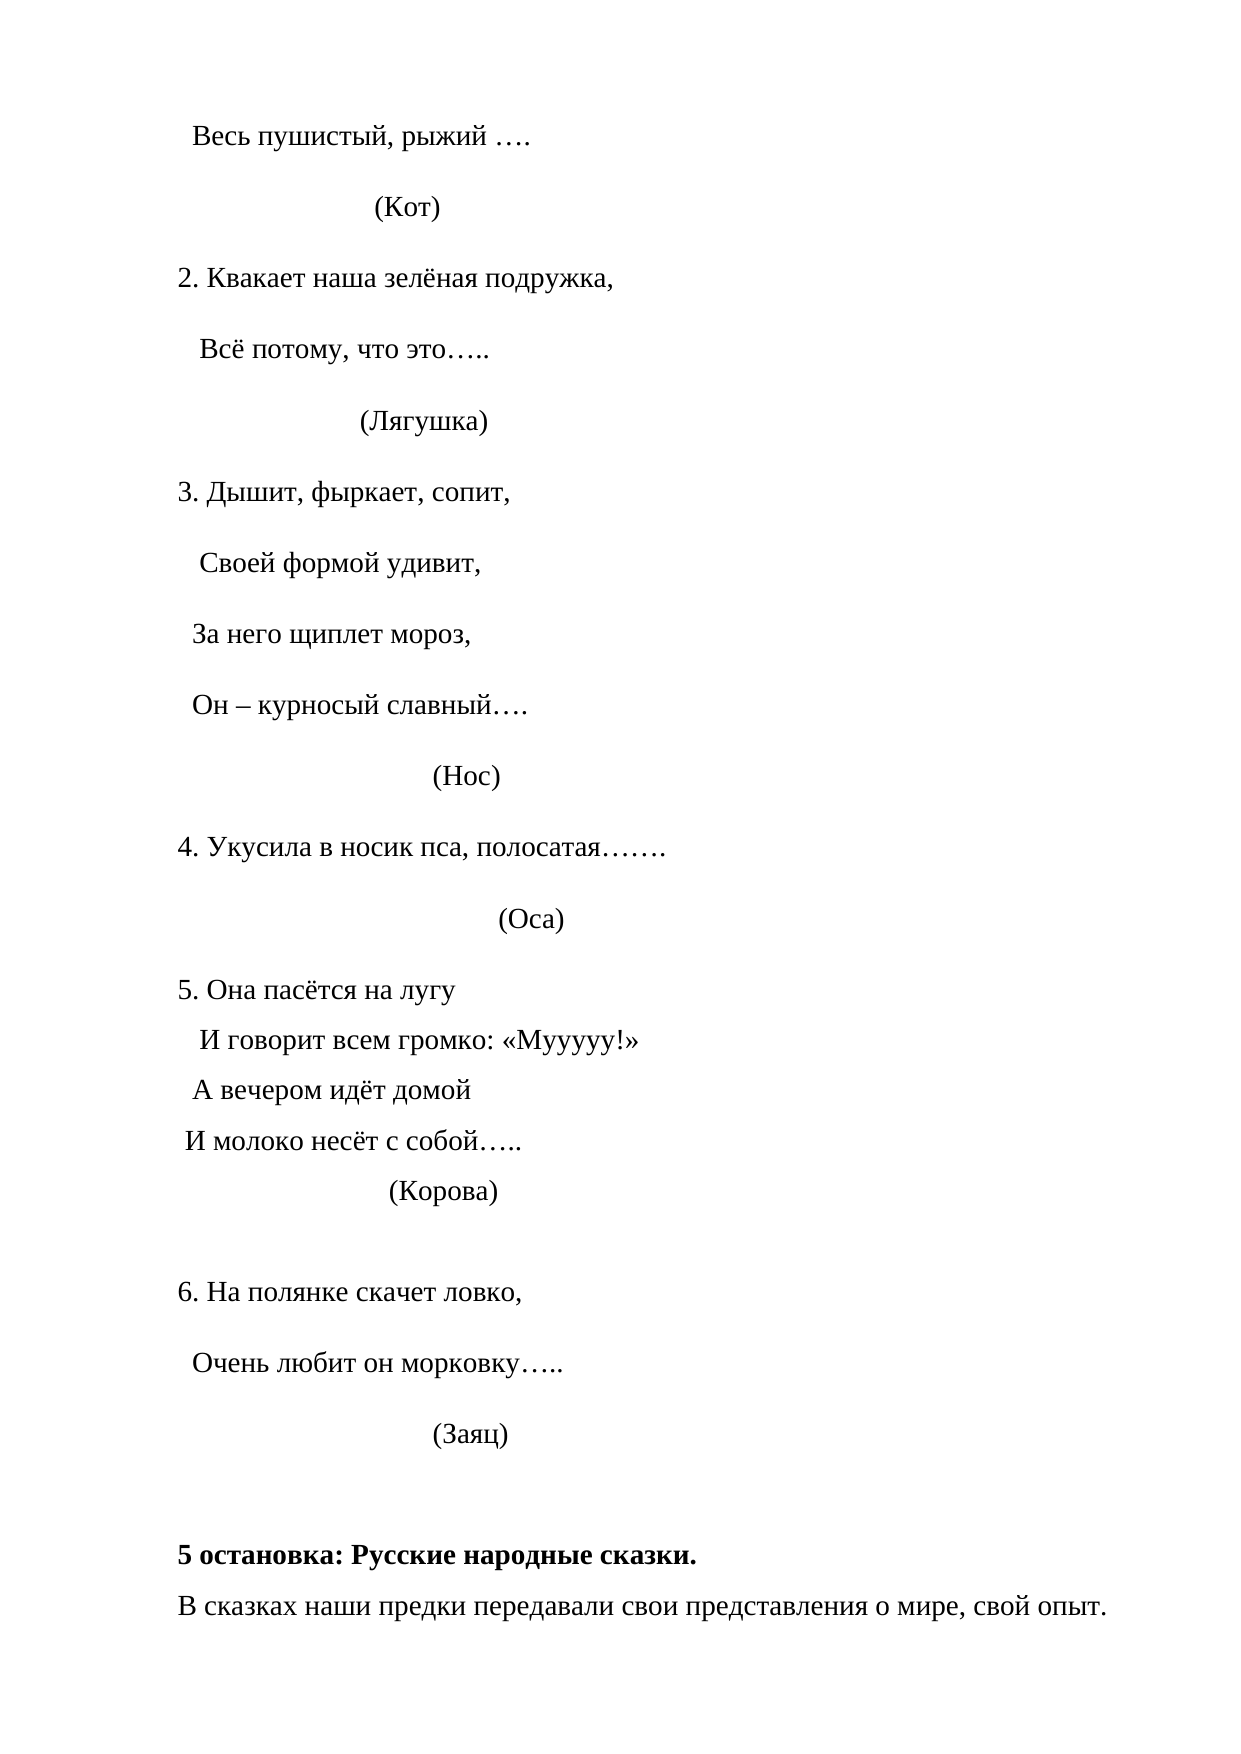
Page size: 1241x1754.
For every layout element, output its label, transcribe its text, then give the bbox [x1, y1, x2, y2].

text 4. Укусила в носик пса, полосатая……. [177, 829, 1152, 863]
text 2. Квакает наша зелёная подружка, [177, 260, 1152, 294]
text (Оса) [177, 901, 1152, 934]
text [177, 1487, 1152, 1621]
text 6. На полянке скачет ловко, [177, 1274, 1152, 1307]
text И молоко несёт с собой….. [177, 1123, 1152, 1156]
text (Нос) [177, 758, 1152, 792]
text Очень любит он морковку….. [177, 1345, 1152, 1378]
text Весь пушистый, рыжий …. [177, 118, 1152, 152]
text Своей формой удивит, [177, 545, 1152, 578]
text Всё потому, что это….. [177, 332, 1152, 365]
text (Заяц) [177, 1416, 1152, 1449]
text (Кот) [177, 189, 1152, 223]
text 5. Она пасётся на лугу [177, 972, 1152, 1005]
text 3. Дышит, фыркает, сопит, [177, 474, 1152, 507]
text И говорит всем громко: «Мууууу!» [177, 1022, 1152, 1056]
text За него щиплет мороз, [177, 616, 1152, 650]
text (Корова) [177, 1173, 1152, 1207]
text Он – курносый славный…. [177, 687, 1152, 721]
text А вечером идёт домой [177, 1072, 1152, 1106]
text (Лягушка) [177, 403, 1152, 436]
